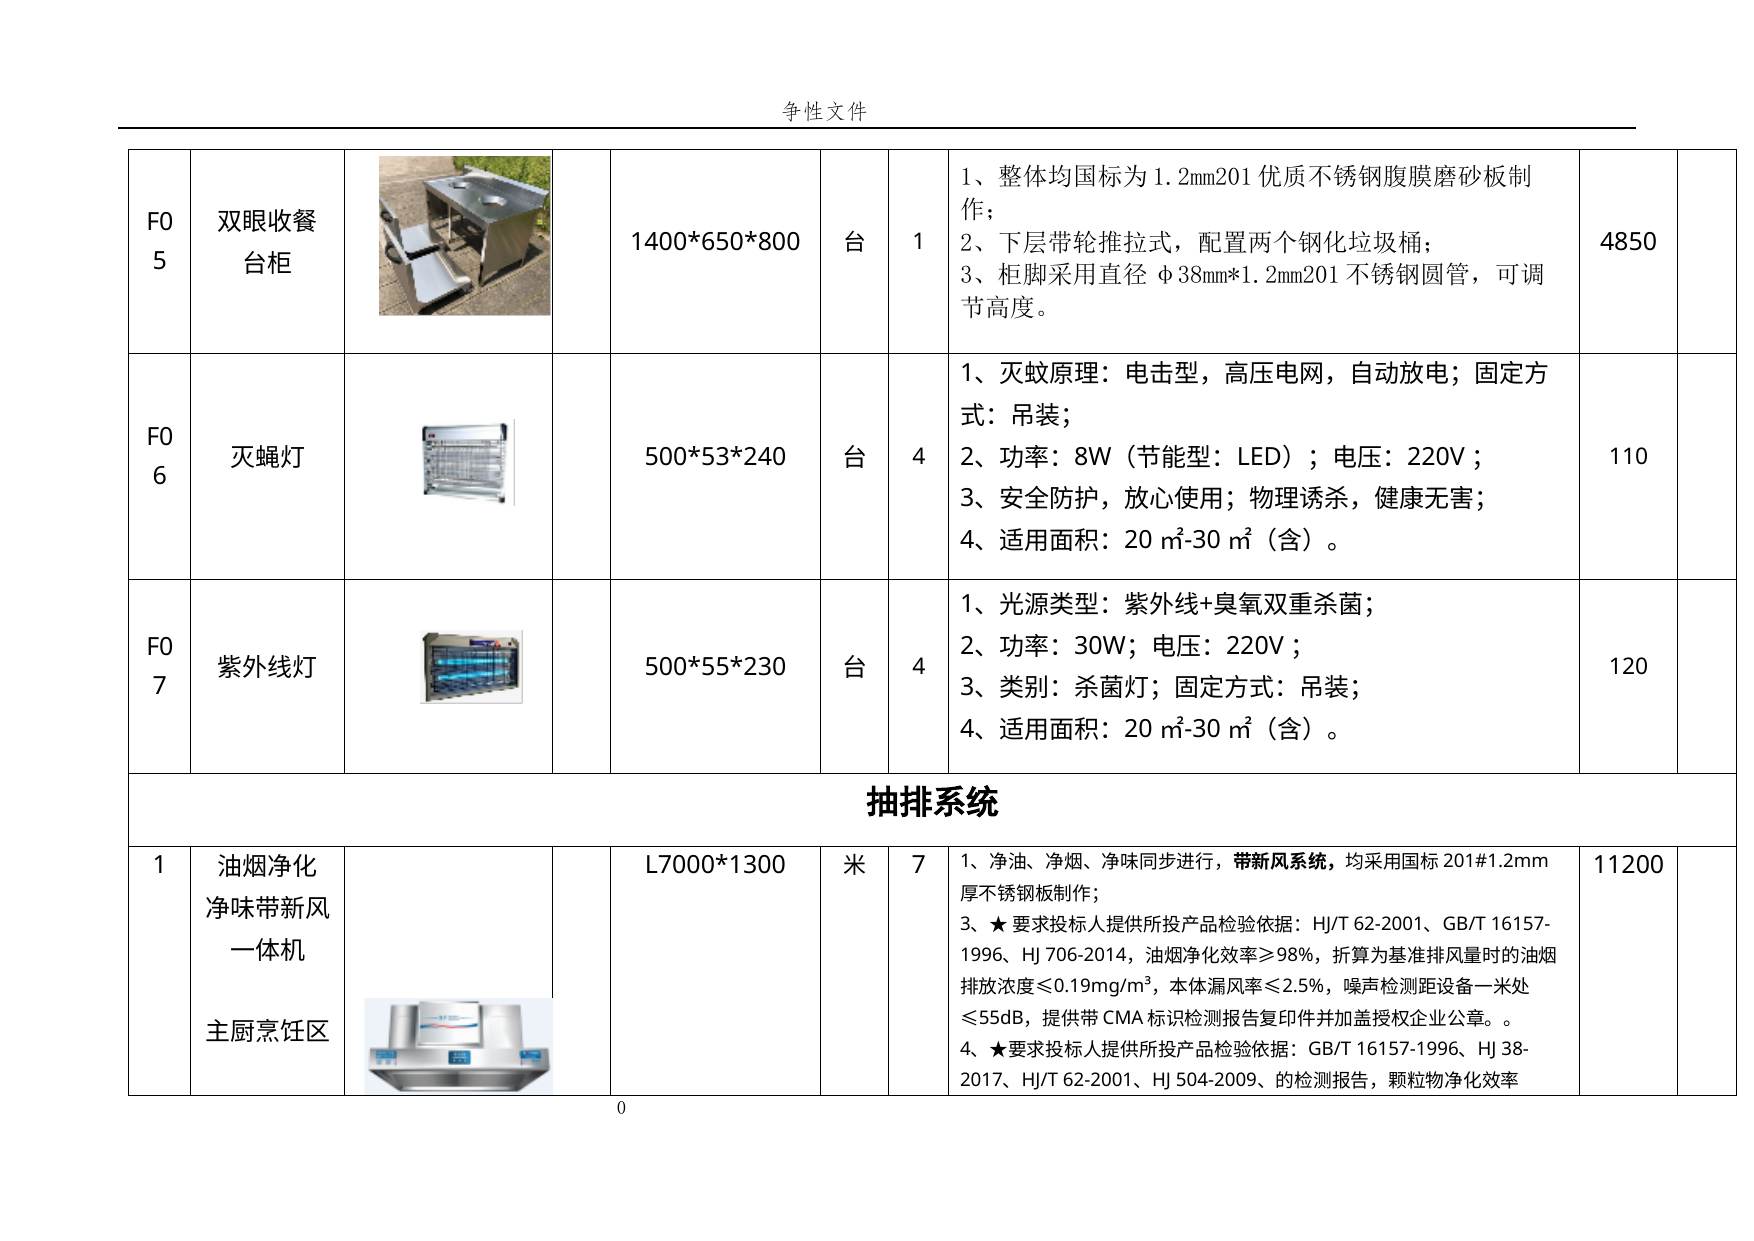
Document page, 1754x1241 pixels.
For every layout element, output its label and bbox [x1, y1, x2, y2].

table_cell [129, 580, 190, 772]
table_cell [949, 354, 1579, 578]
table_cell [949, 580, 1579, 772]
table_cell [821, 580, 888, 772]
picture [418, 419, 516, 506]
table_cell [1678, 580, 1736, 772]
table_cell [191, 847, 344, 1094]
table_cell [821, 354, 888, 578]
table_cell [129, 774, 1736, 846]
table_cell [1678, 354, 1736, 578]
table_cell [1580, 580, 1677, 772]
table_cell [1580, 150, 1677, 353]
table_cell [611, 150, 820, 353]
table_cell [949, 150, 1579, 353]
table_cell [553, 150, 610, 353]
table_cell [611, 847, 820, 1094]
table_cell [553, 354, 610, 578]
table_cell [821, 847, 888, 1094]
picture [364, 998, 554, 1095]
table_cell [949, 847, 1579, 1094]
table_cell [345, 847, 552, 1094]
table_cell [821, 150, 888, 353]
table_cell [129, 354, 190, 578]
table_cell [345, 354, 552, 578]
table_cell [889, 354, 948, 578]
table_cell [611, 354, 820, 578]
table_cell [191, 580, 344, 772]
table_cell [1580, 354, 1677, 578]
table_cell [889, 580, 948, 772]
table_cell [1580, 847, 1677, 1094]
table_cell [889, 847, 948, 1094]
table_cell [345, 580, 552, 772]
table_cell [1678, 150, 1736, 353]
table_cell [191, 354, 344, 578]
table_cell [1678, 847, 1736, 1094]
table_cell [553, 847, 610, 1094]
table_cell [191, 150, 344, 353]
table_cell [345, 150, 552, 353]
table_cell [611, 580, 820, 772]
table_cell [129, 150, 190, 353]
picture [379, 156, 552, 317]
picture [420, 630, 524, 705]
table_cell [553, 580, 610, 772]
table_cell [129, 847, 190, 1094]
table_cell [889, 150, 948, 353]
